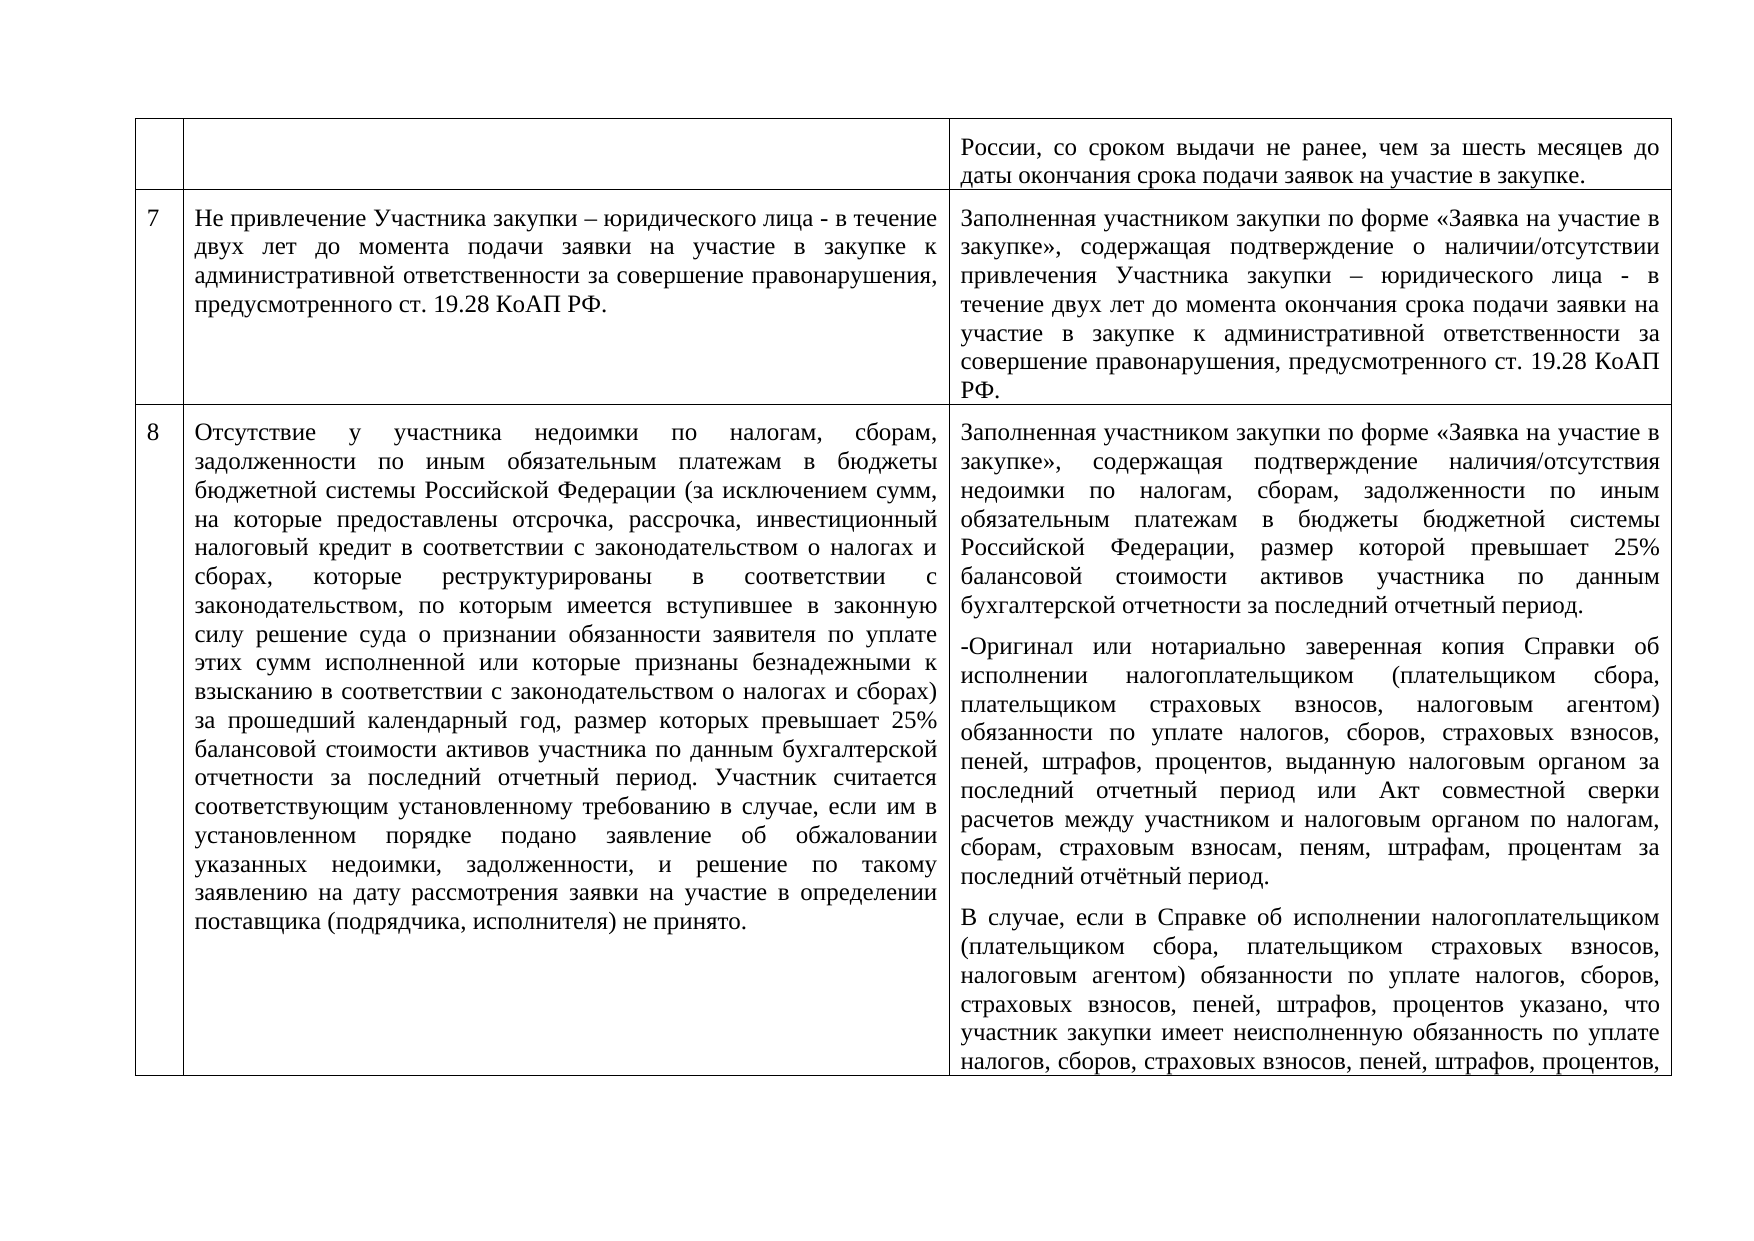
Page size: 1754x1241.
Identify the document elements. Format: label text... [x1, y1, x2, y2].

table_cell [184, 119, 949, 189]
table_cell 8 [136, 405, 183, 1075]
table_cell Не привлечение Участника закупки – юридического лица - в течение двух лет до момента подачи заявки на участие в закупке к административной ответственности за совершение правонарушения, предусмотренного ст. 19.28 КоАП РФ. [184, 190, 949, 404]
table_cell Заполненная участником закупки по форме «Заявка на участие в закупке», содержащая подтверждение о наличии/отсутствии привлечения Участника закупки – юридического лица - в течение двух лет до момента окончания срока подачи заявки на участие в закупке к административной ответственности за совершение правонарушения, предусмотренного ст. 19.28 КоАП РФ. [950, 190, 1671, 404]
table_cell 7 [136, 190, 183, 404]
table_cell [950, 405, 1671, 1075]
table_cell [184, 405, 949, 1075]
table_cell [950, 119, 1671, 189]
table_cell 6 [136, 119, 183, 189]
